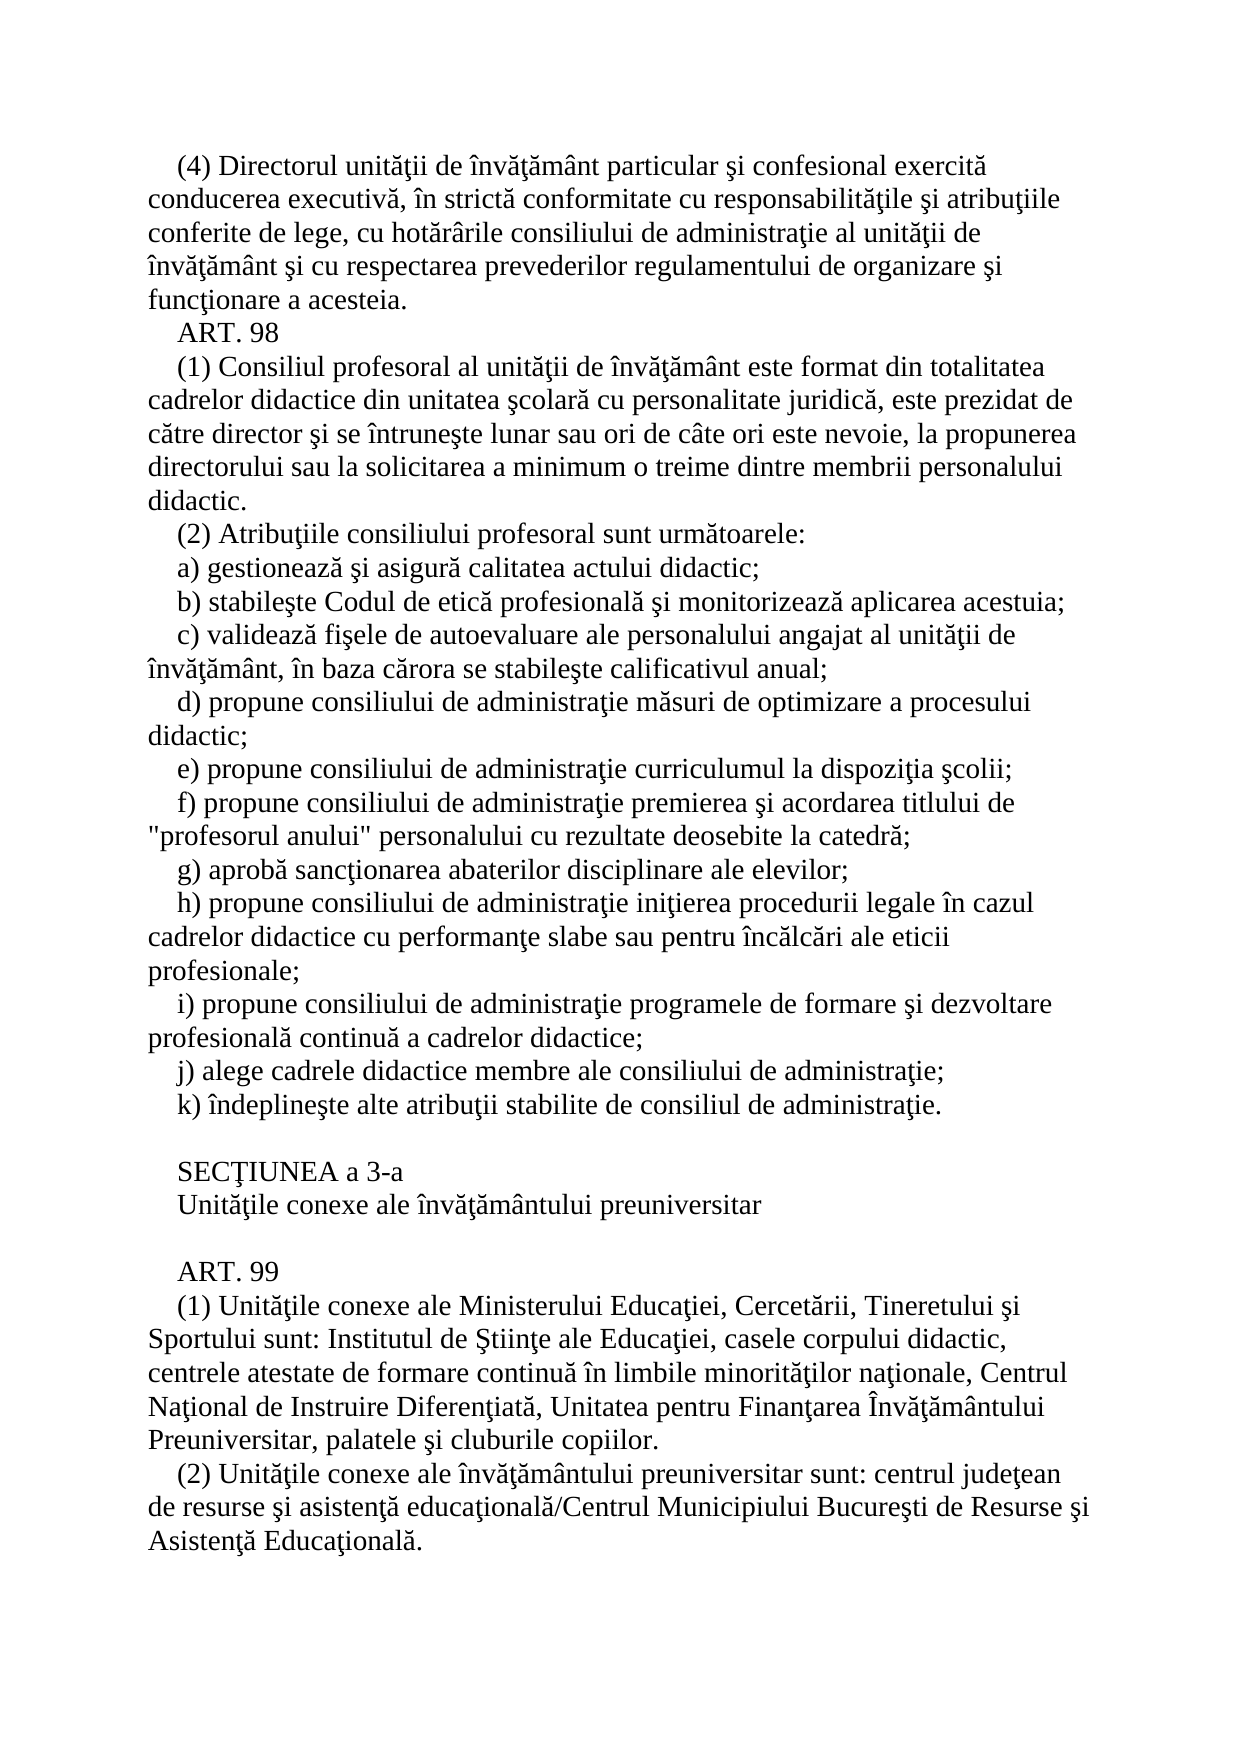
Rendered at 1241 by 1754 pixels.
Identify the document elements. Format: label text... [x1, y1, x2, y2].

text i) propune consiliului de administraţie programele de formare şi dezvoltare profesională continuă a cadrelor didactice; [148, 986, 1093, 1053]
text SECŢIUNEA a 3-a [148, 1154, 1093, 1187]
text j) alege cadrele didactice membre ale consiliului de administraţie; [148, 1053, 1093, 1087]
text (2) Atribuţiile consiliului profesoral sunt următoarele: [148, 517, 1093, 550]
text g) aprobă sancţionarea abaterilor disciplinare ale elevilor; [148, 852, 1093, 886]
text (2) Unităţile conexe ale învăţământului preuniversitar sunt: centrul judeţean de resurse şi asistenţă educaţională/Centrul Municipiului Bucureşti de Resurse şi Asistenţă Educaţională. [148, 1456, 1093, 1556]
text (4) Directorul unităţii de învăţământ particular şi confesional exercită conducerea executivă, în strictă conformitate cu responsabilităţile şi atribuţiile conferite de lege, cu hotărârile consiliului de administraţie al unităţii de învăţământ şi cu respectarea prevederilor regulamentului de organizare şi funcţionare a acesteia. [148, 148, 1093, 315]
text a) gestionează şi asigură calitatea actului didactic; [148, 550, 1093, 584]
text d) propune consiliului de administraţie măsuri de optimizare a procesului didactic; [148, 684, 1093, 751]
text k) îndeplineşte alte atribuţii stabilite de consiliul de administraţie. [148, 1087, 1093, 1120]
text b) stabileşte Codul de etică profesională şi monitorizează aplicarea acestuia; [148, 584, 1093, 617]
text (1) Consiliul profesoral al unităţii de învăţământ este format din totalitatea cadrelor didactice din unitatea şcolară cu personalitate juridică, este prezidat de către director şi se întruneşte lunar sau ori de câte ori este nevoie, la propunerea directorului sau la solicitarea a minimum o treime dintre membrii personalului didactic. [148, 349, 1093, 517]
text ART. 98 [148, 315, 1093, 349]
text (1) Unităţile conexe ale Ministerului Educaţiei, Cercetării, Tineretului şi Sportului sunt: Institutul de Ştiinţe ale Educaţiei, casele corpului didactic, centrele atestate de formare continuă în limbile minorităţilor naţionale, Centrul Naţional de Instruire Diferenţiată, Unitatea pentru Finanţarea Învăţământului Preuniversitar, palatele şi cluburile copiilor. [148, 1288, 1093, 1456]
text ART. 99 [148, 1254, 1093, 1288]
text c) validează fişele de autoevaluare ale personalului angajat al unităţii de învăţământ, în baza cărora se stabileşte calificativul anual; [148, 617, 1093, 684]
text f) propune consiliului de administraţie premierea şi acordarea titlului de "profesorul anului" personalului cu rezultate deosebite la catedră; [148, 785, 1093, 852]
text Unităţile conexe ale învăţământului preuniversitar [148, 1187, 1093, 1221]
text h) propune consiliului de administraţie iniţierea procedurii legale în cazul cadrelor didactice cu performanţe slabe sau pentru încălcări ale eticii profesionale; [148, 886, 1093, 986]
text e) propune consiliului de administraţie curriculumul la dispoziţia şcolii; [148, 751, 1093, 785]
